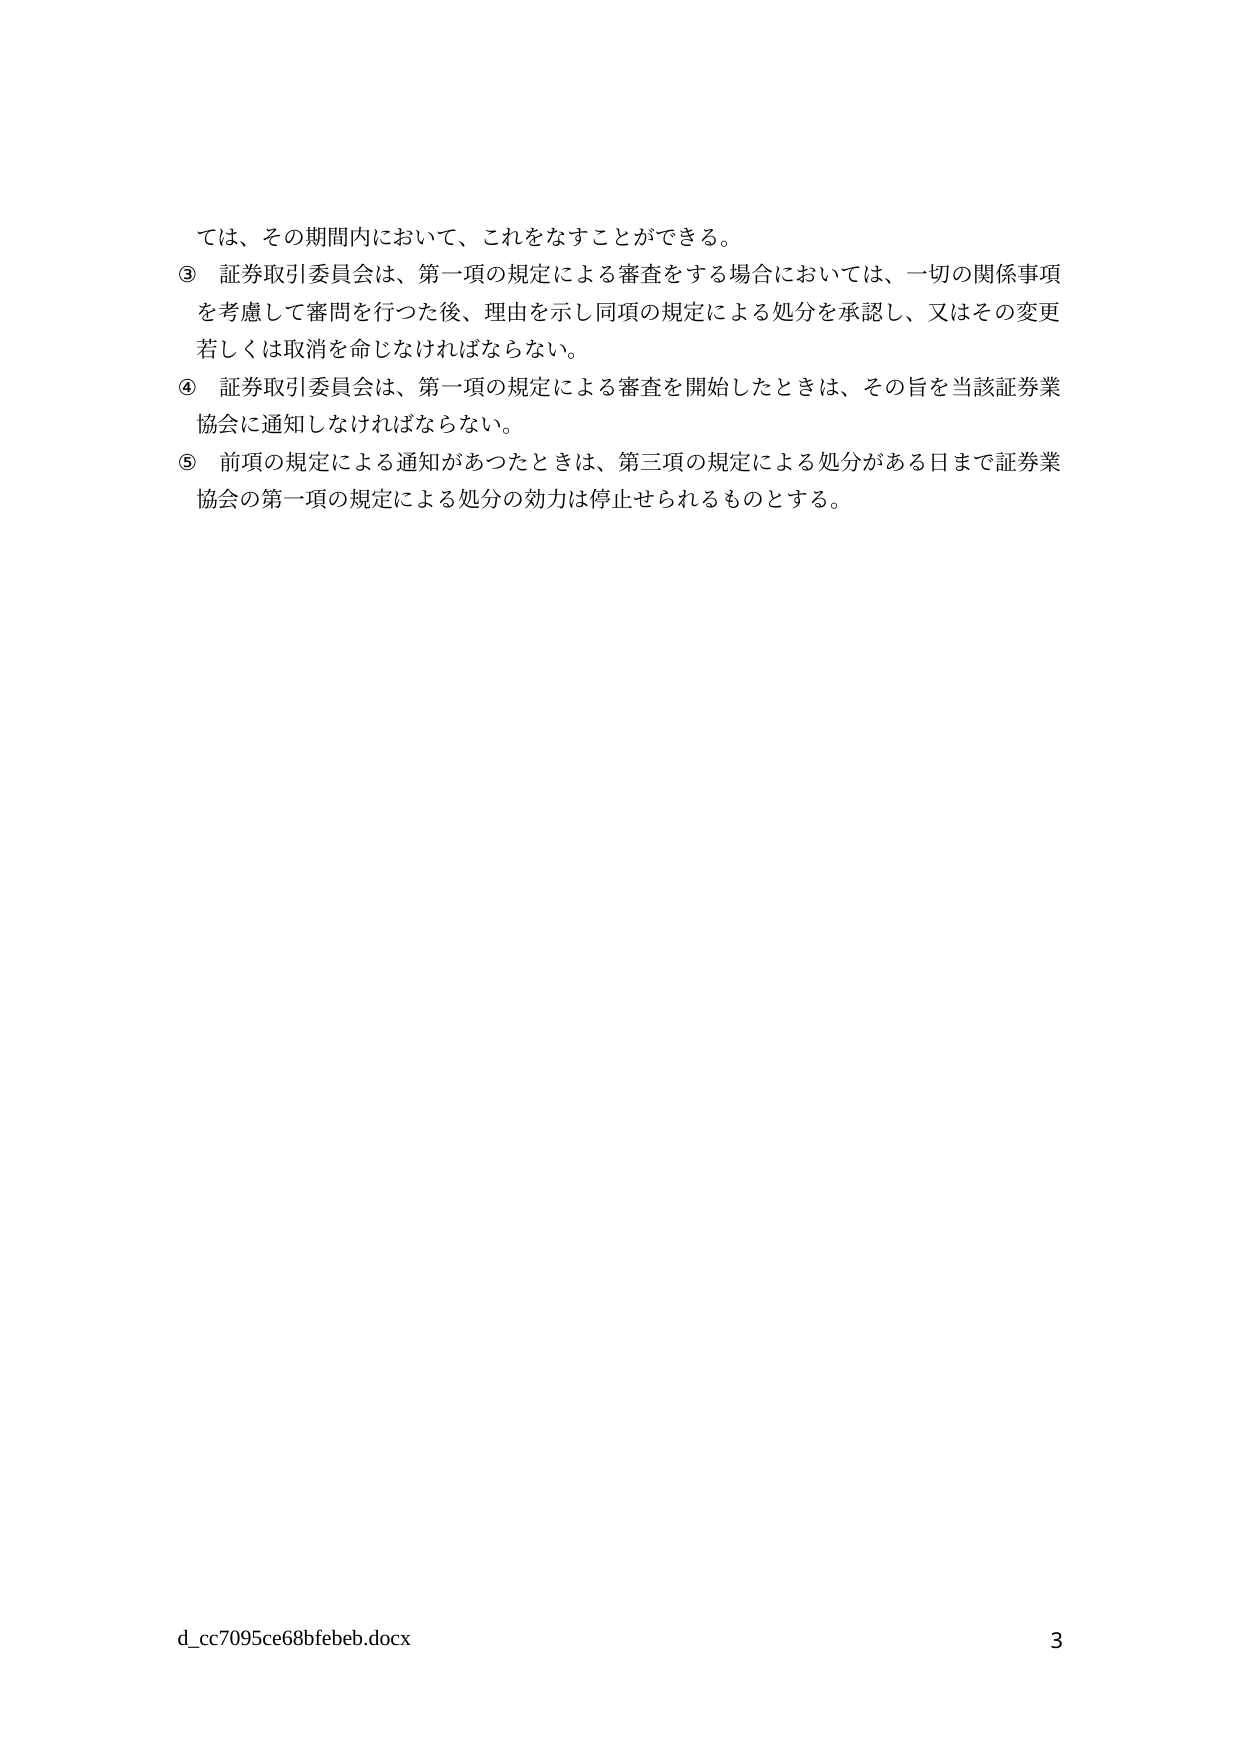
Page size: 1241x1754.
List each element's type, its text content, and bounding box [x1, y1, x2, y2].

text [177, 217, 1063, 254]
text ⑤ 前項の規定による通知があつたときは、第三項の規定による処分がある日まで証券業協会の第一項の規定による処分の効力は停止せられるものとする。 [177, 442, 1063, 517]
text ③ 証券取引委員会は、第一項の規定による審査をする場合においては、一切の関係事項を考慮して審問を行つた後、理由を示し同項の規定による処分を承認し、又はその変更若しくは取消を命じなければならない。 [177, 254, 1063, 367]
text ④ 証券取引委員会は、第一項の規定による審査を開始したときは、その旨を当該証券業協会に通知しなければならない。 [177, 367, 1063, 442]
